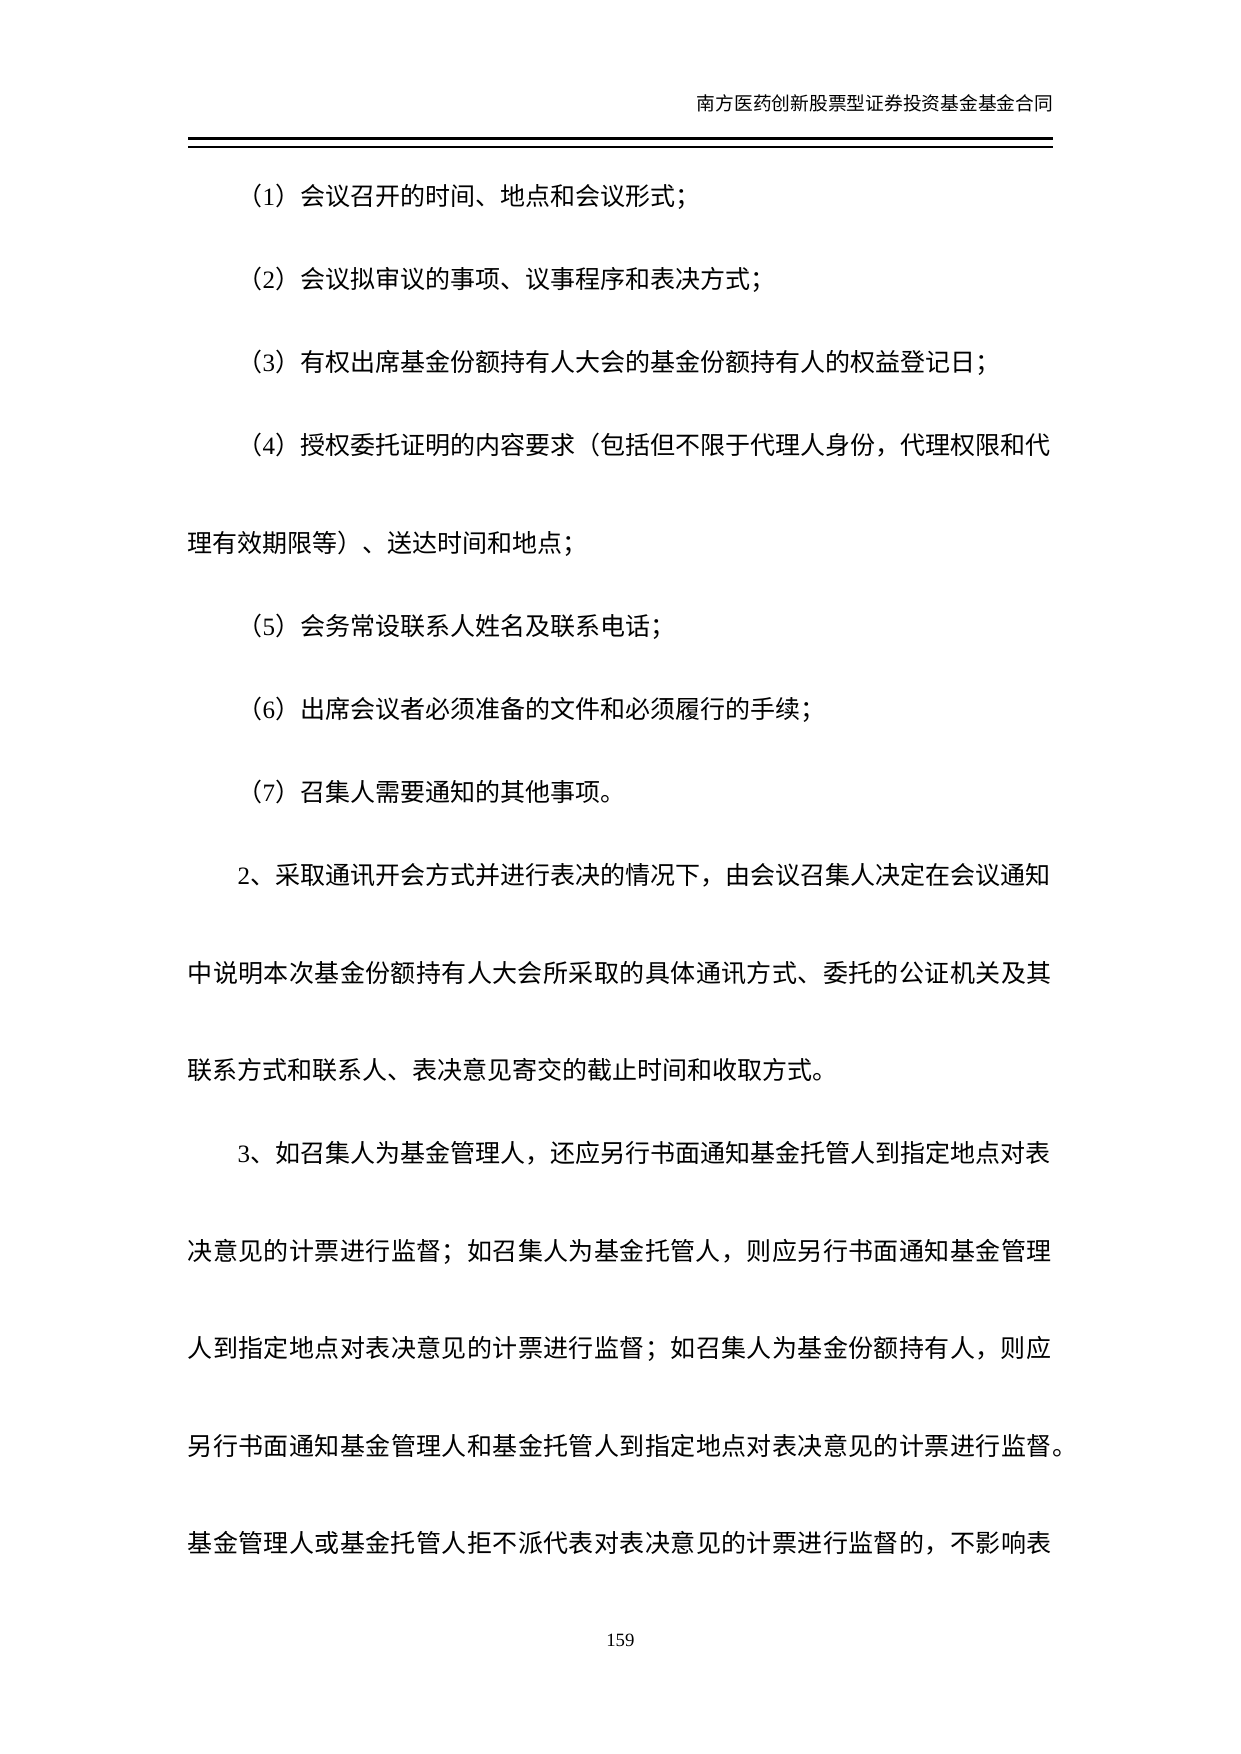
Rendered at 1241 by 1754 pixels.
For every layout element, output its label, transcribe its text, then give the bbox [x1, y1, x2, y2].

text （2）会议拟审议的事项、议事程序和表决方式； [187, 245, 1053, 310]
text （1）会议召开的时间、地点和会议形式； [187, 162, 1053, 227]
text （3）有权出席基金份额持有人大会的基金份额持有人的权益登记日； [187, 328, 1053, 393]
text （7）召集人需要通知的其他事项。 [187, 758, 1053, 823]
text 2、采取通讯开会方式并进行表决的情况下，由会议召集人决定在会议通知中说明本次基金份额持有人大会所采取的具体通讯方式、委托的公证机关及其联系方式和联系人、表决意见寄交的截止时间和收取方式。 [187, 841, 1053, 1101]
text （6）出席会议者必须准备的文件和必须履行的手续； [187, 675, 1053, 740]
text （4）授权委托证明的内容要求（包括但不限于代理人身份，代理权限和代理有效期限等）、送达时间和地点； [187, 411, 1053, 574]
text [187, 1119, 1053, 1574]
text （5）会务常设联系人姓名及联系电话； [187, 592, 1053, 657]
